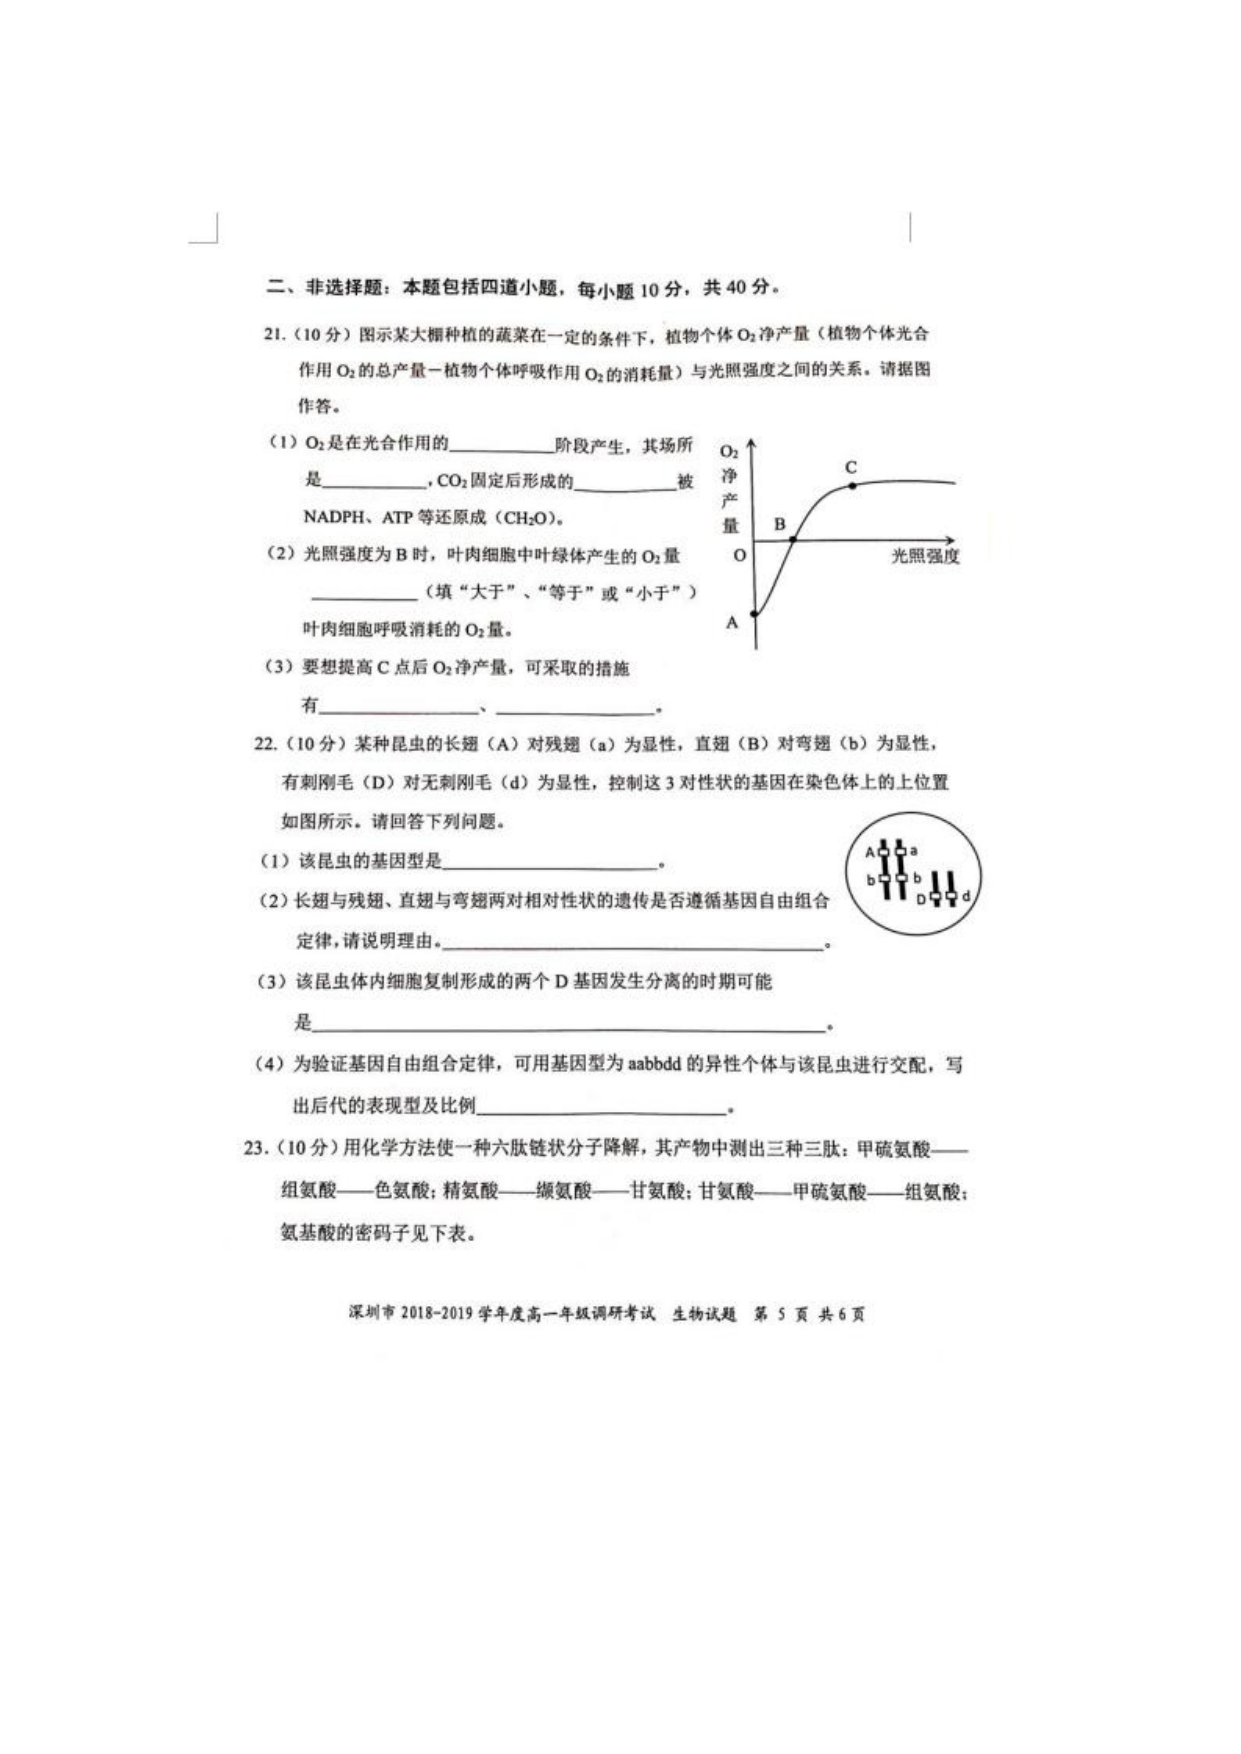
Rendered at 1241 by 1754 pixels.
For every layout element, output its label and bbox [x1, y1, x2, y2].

picture [187, 162, 1035, 1363]
